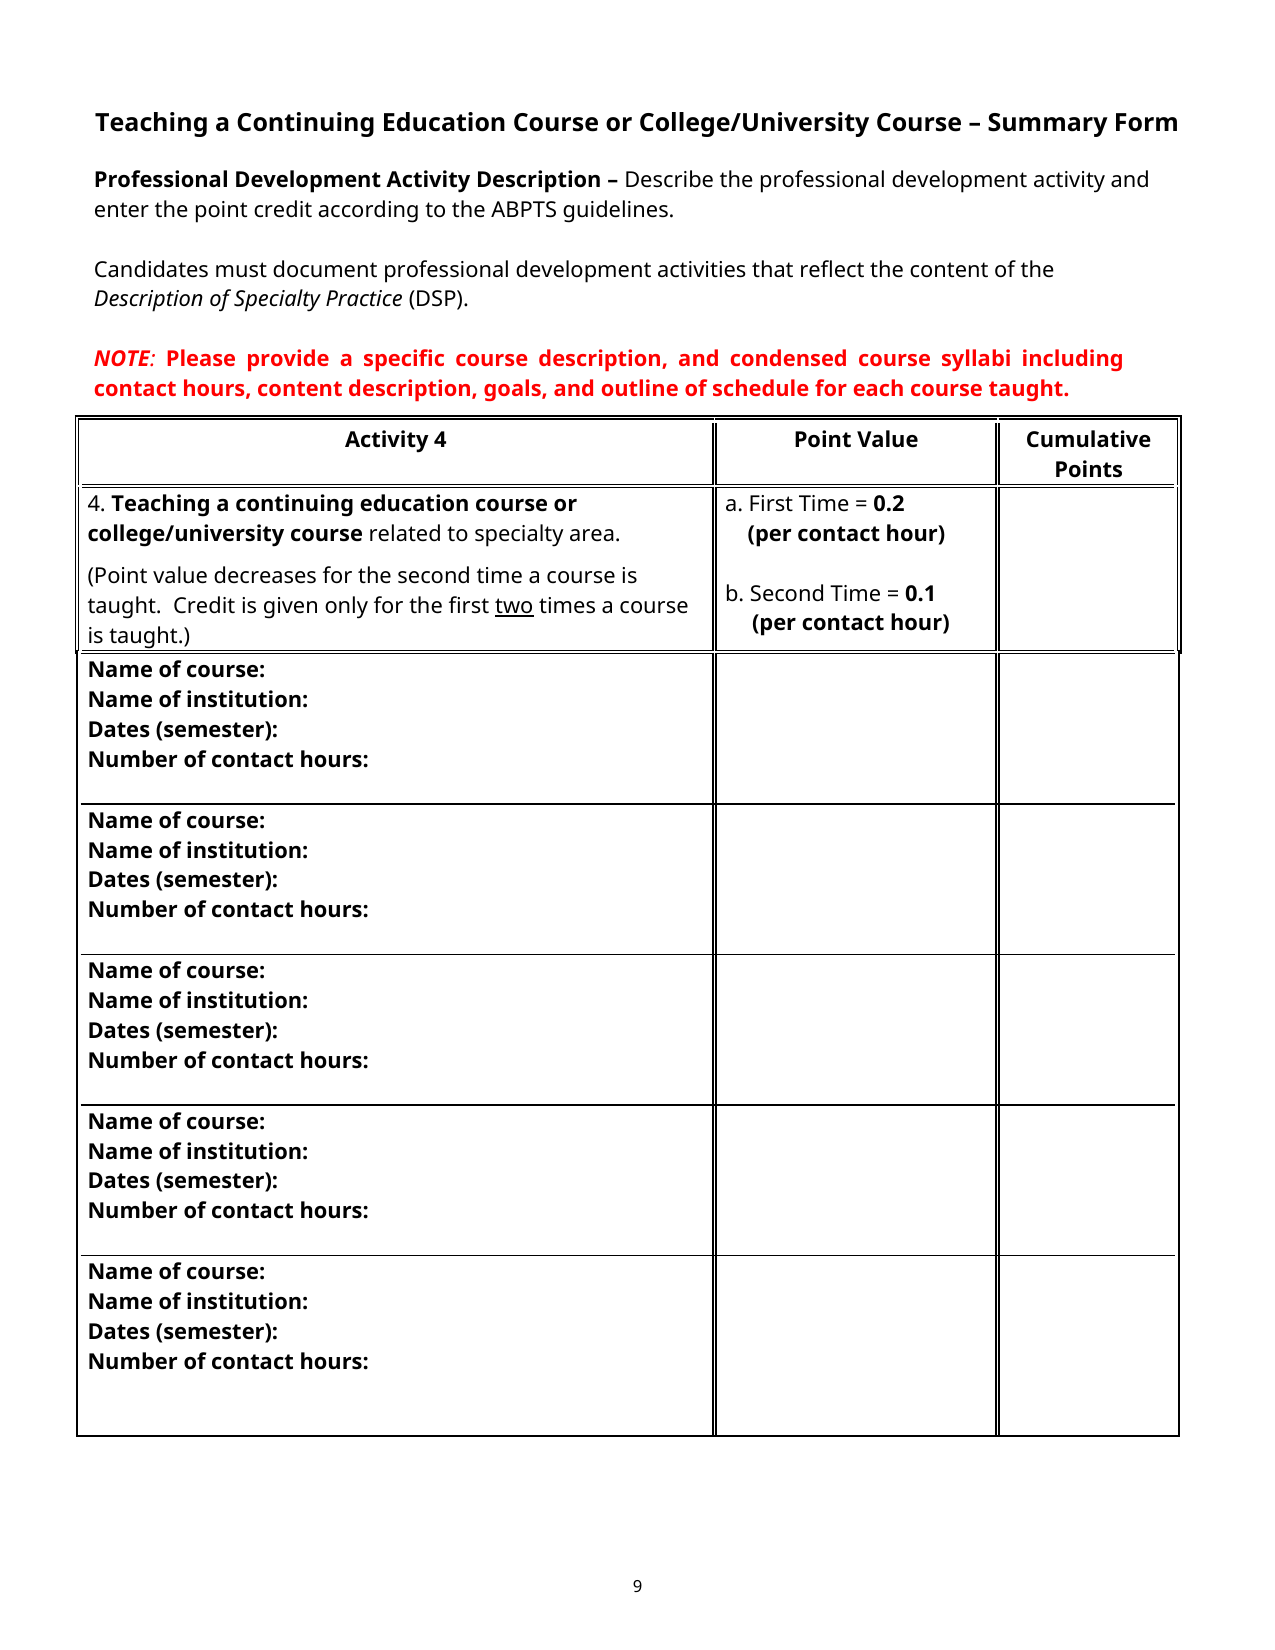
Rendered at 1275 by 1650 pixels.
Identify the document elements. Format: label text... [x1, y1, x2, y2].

table_header Cumulative Points [998, 419, 1177, 483]
text Candidates must document professional development activities that reflect the content of the Description of Specialty Practice (DSP). [94, 253, 1172, 313]
table_cell Name of course: Name of institution: Dates (semester): Number of contact hours: [78, 650, 714, 803]
text Teaching a Continuing Education Course or College/University Course – Summary Form [37, 105, 1237, 139]
table_cell [717, 1106, 995, 1255]
text Professional Development Activity Description – Describe the professional development activity and enter the point credit according to the ABPTS guidelines. [94, 164, 1172, 224]
table_cell [998, 650, 1178, 803]
table_cell [717, 805, 995, 954]
table_cell [1000, 1104, 1178, 1255]
table_cell 4. Teaching a continuing education course or college/university course related to specialty area. (Point value decreases for the second time a course is taught. Credit is given only for the first two times a course is taught.) [77, 484, 714, 649]
table_cell Name of course: Name of institution: Dates (semester): Number of contact hours: [78, 803, 712, 954]
table_cell Name of course: Name of institution: Dates (semester): Number of contact hours: [78, 1104, 712, 1255]
text NOTE: Please provide a specific course description, and condensed course syllabi including contact hours, content description, goals, and outline of schedule for each course taught. [94, 343, 1125, 402]
table_cell [717, 955, 995, 1104]
table_cell [1000, 803, 1178, 954]
table_header Point Value [714, 417, 998, 483]
table_cell [1000, 1255, 1178, 1435]
table_cell [1000, 954, 1178, 1104]
table_cell a. First Time = 0.2 (per contact hour) b. Second Time = 0.1 (per contact hour) [717, 488, 995, 649]
table_cell [998, 484, 1179, 649]
table_cell Name of course: Name of institution: Dates (semester): Number of contact hours: [78, 1255, 712, 1435]
table_cell [717, 654, 995, 803]
table_cell Name of course: Name of institution: Dates (semester): Number of contact hours: [78, 954, 712, 1104]
table_cell [717, 1256, 995, 1435]
table_header Activity 4 [79, 420, 714, 483]
